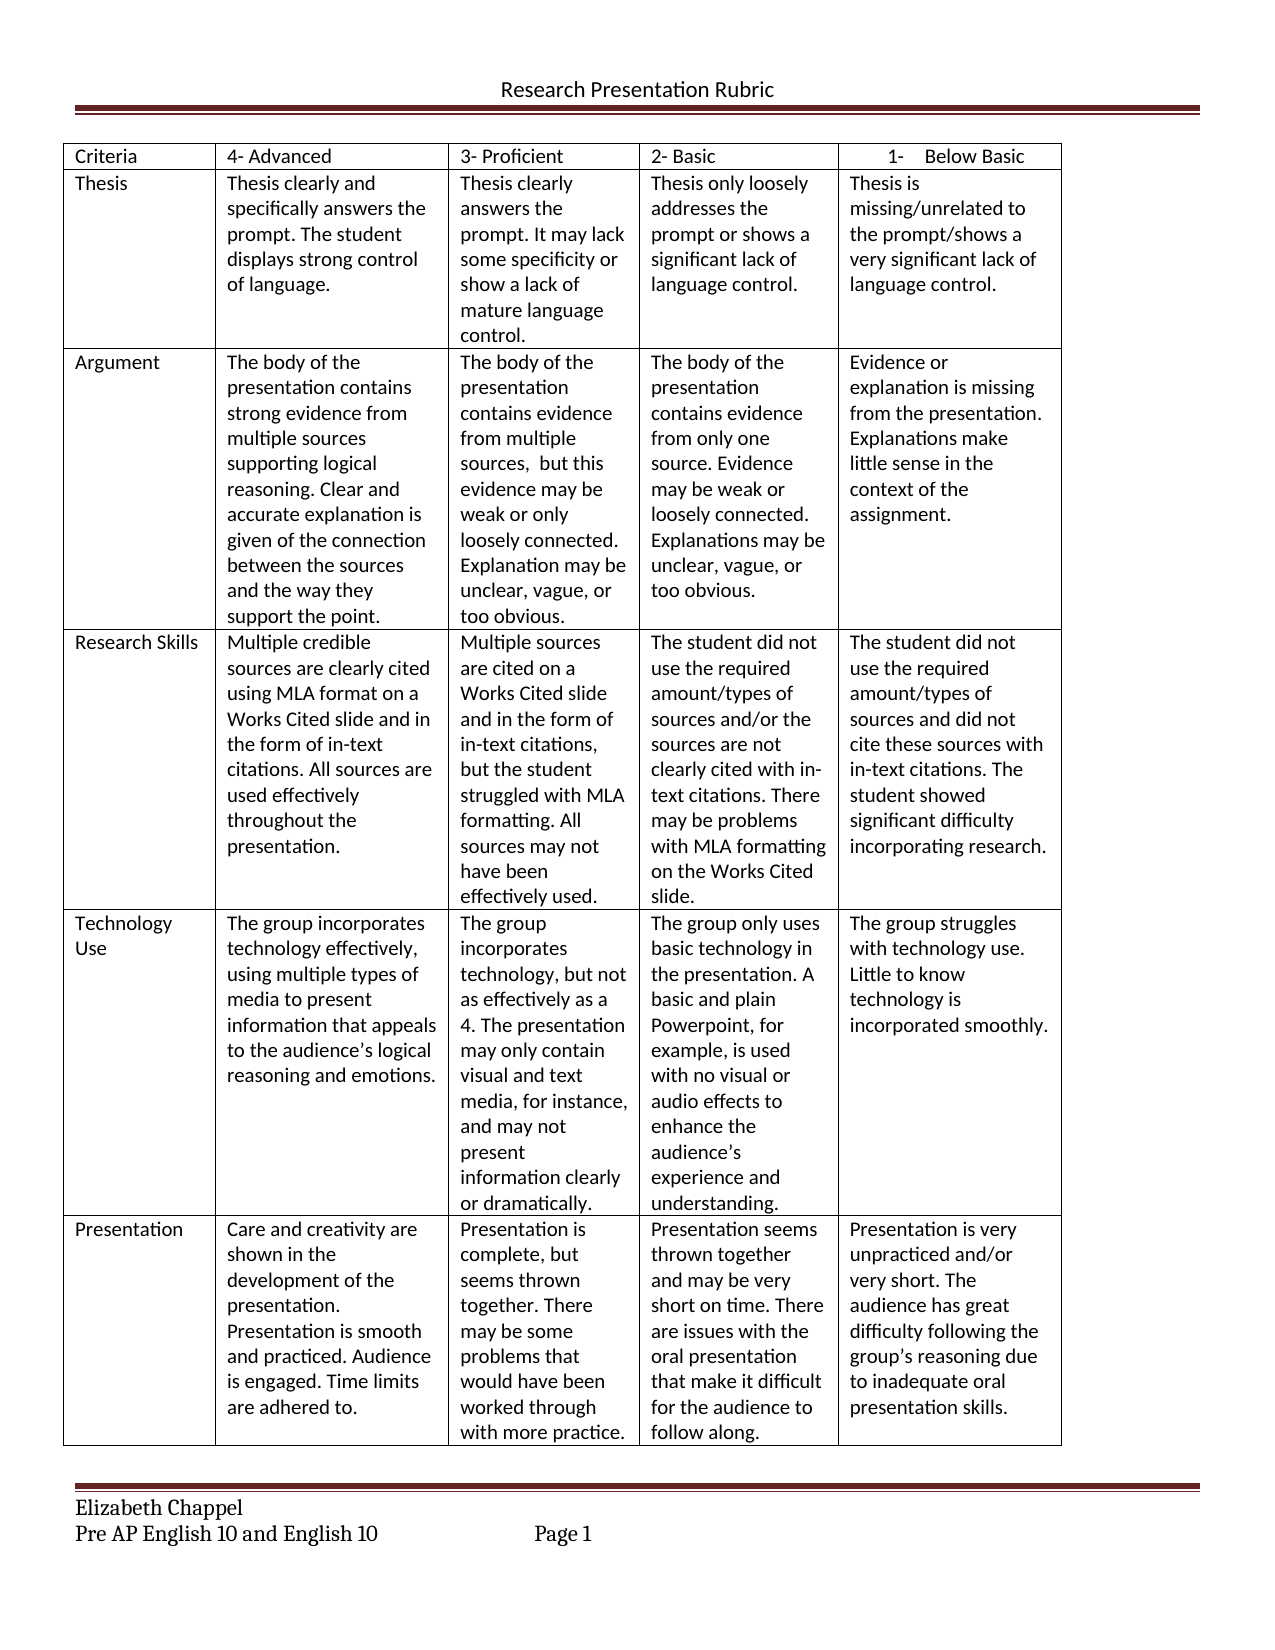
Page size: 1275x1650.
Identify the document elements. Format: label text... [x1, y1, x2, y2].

table_cell Thesis clearly and specifically answers the prompt. The student displays strong control of language. [216, 170, 448, 348]
table_cell Thesis only loosely addresses the prompt or shows a significant lack of language control. [640, 170, 838, 348]
table_cell Thesis clearly answers the prompt. It may lack some specificity or show a lack of mature language control. [449, 170, 639, 348]
table_cell Thesis is missing/unrelated to the prompt/shows a very significant lack of language control. [839, 170, 1061, 348]
table_cell Technology Use [64, 910, 215, 1215]
table_cell Research Skills [64, 630, 215, 909]
table_cell The group incorporates technology effectively, using multiple types of media to present information that appeals to the audience’s logical reasoning and emotions. [216, 910, 448, 1215]
table_cell Presentation seems thrown together and may be very short on time. There are issues with the oral presentation that make it difficult for the audience to follow along. [640, 1216, 838, 1445]
table_cell The student did not use the required amount/types of sources and/or the sources are not clearly cited with in-text citations. There may be problems with MLA formatting on the Works Cited slide. [640, 630, 838, 909]
table_cell The body of the presentation contains strong evidence from multiple sources supporting logical reasoning. Clear and accurate explanation is given of the connection between the sources and the way they support the point. [216, 349, 448, 628]
table_cell Care and creativity are shown in the development of the presentation. Presentation is smooth and practiced. Audience is engaged. Time limits are adhered to. [216, 1216, 448, 1445]
table_cell Multiple credible sources are clearly cited using MLA format on a Works Cited slide and in the form of in-text citations. All sources are used effectively throughout the presentation. [216, 630, 448, 909]
table_cell Argument [64, 349, 215, 628]
table_header Below Basic [839, 144, 1061, 169]
table_header 3- Proficient [449, 144, 639, 169]
table_cell The group struggles with technology use. Little to know technology is incorporated smoothly. [839, 910, 1061, 1215]
table_header Criteria [64, 144, 215, 169]
table_cell Presentation is very unpracticed and/or very short. The audience has great difficulty following the group’s reasoning due to inadequate oral presentation skills. [839, 1216, 1061, 1445]
table_cell Thesis [64, 170, 215, 348]
table_cell The student did not use the required amount/types of sources and did not cite these sources with in-text citations. The student showed significant difficulty incorporating research. [839, 630, 1061, 909]
table_cell The group incorporates technology, but not as effectively as a 4. The presentation may only contain visual and text media, for instance, and may not present information clearly or dramatically. [449, 910, 639, 1215]
table_cell Evidence or explanation is missing from the presentation. Explanations make little sense in the context of the assignment. [839, 349, 1061, 628]
table_header 2- Basic [640, 144, 838, 169]
table_cell Presentation [64, 1216, 215, 1445]
table_cell The body of the presentation contains evidence from only one source. Evidence may be weak or loosely connected. Explanations may be unclear, vague, or too obvious. [640, 349, 838, 628]
table_cell The body of the presentation contains evidence from multiple sources, but this evidence may be weak or only loosely connected. Explanation may be unclear, vague, or too obvious. [449, 349, 639, 628]
table_header 4- Advanced [216, 144, 448, 169]
table_cell Multiple sources are cited on a Works Cited slide and in the form of in-text citations, but the student struggled with MLA formatting. All sources may not have been effectively used. [449, 630, 639, 909]
table_cell Presentation is complete, but seems thrown together. There may be some problems that would have been worked through with more practice. [449, 1216, 639, 1445]
table_cell The group only uses basic technology in the presentation. A basic and plain Powerpoint, for example, is used with no visual or audio effects to enhance the audience’s experience and understanding. [640, 910, 838, 1215]
